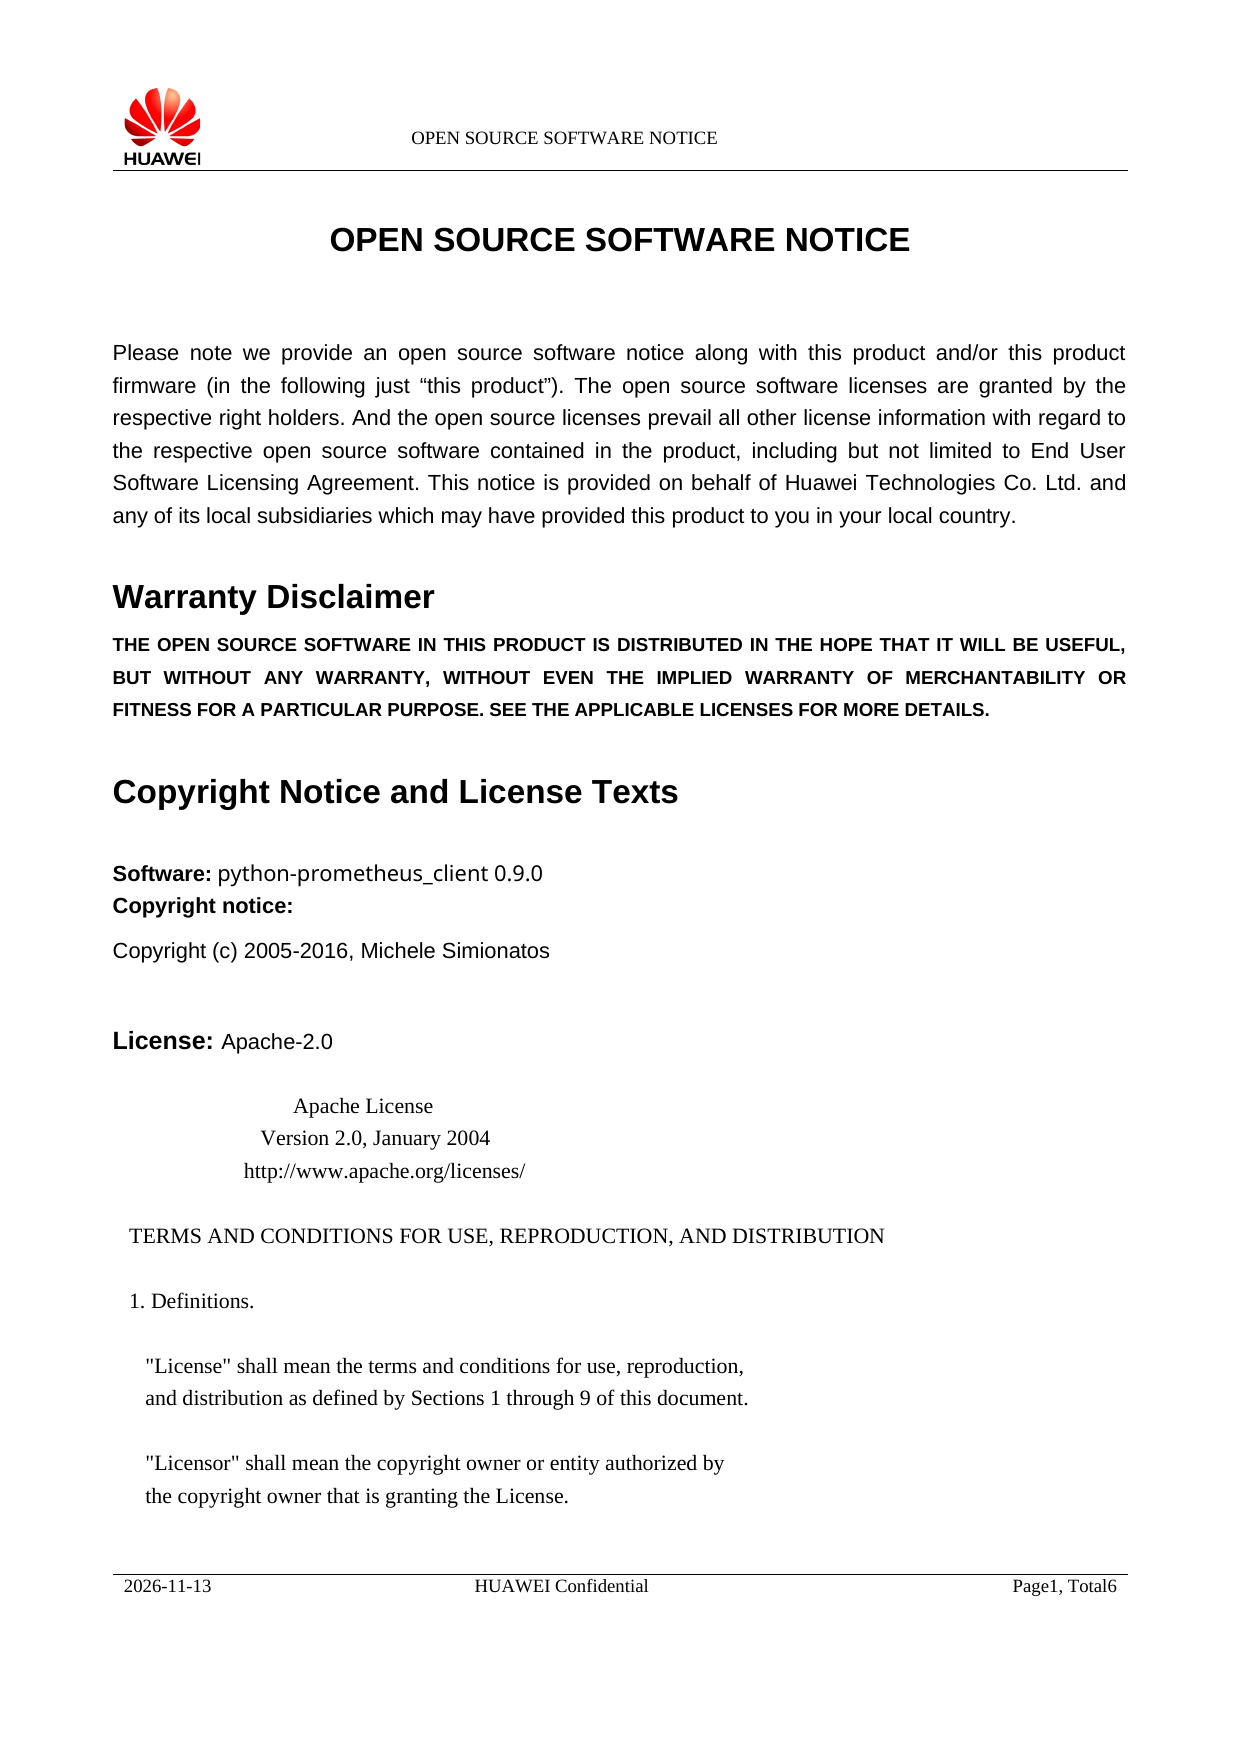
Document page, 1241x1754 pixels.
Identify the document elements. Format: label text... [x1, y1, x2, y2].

text Copyright (c) 2005-2016, Michele Simionatos [112, 934, 1128, 966]
text The open source software in this product is distributed in the hope that it will be useful, but WITHOUT ANY WARRANTY, without even the implied warranty of MERCHANTABILITY or FITNESS FOR A PARTICULAR PURPOSE. See the applicable licenses for more details. [112, 629, 1128, 726]
title Software: python-prometheus_client 0.9.0 [112, 856, 1128, 889]
picture [124, 88, 201, 165]
text License: Apache-2.0 [112, 1024, 1128, 1057]
text Copyright notice: [112, 889, 1128, 921]
text Please note we provide an open source software notice along with this product and/or this product firmware (in the following just “this product”). The open source software licenses are granted by the respective right holders. And the open source licenses prevail all other license information with regard to the respective open source software contained in the product, including but not limited to End User Software Licensing Agreement. This notice is provided on behalf of Huawei Technologies Co. Ltd. and any of its local subsidiaries which may have provided this product to you in your local country. [112, 336, 1128, 531]
text Warranty Disclaimer [112, 564, 1128, 629]
text Copyright Notice and License Texts [112, 759, 1128, 824]
text OPEN SOURCE SOFTWARE NOTICE [112, 206, 1128, 271]
